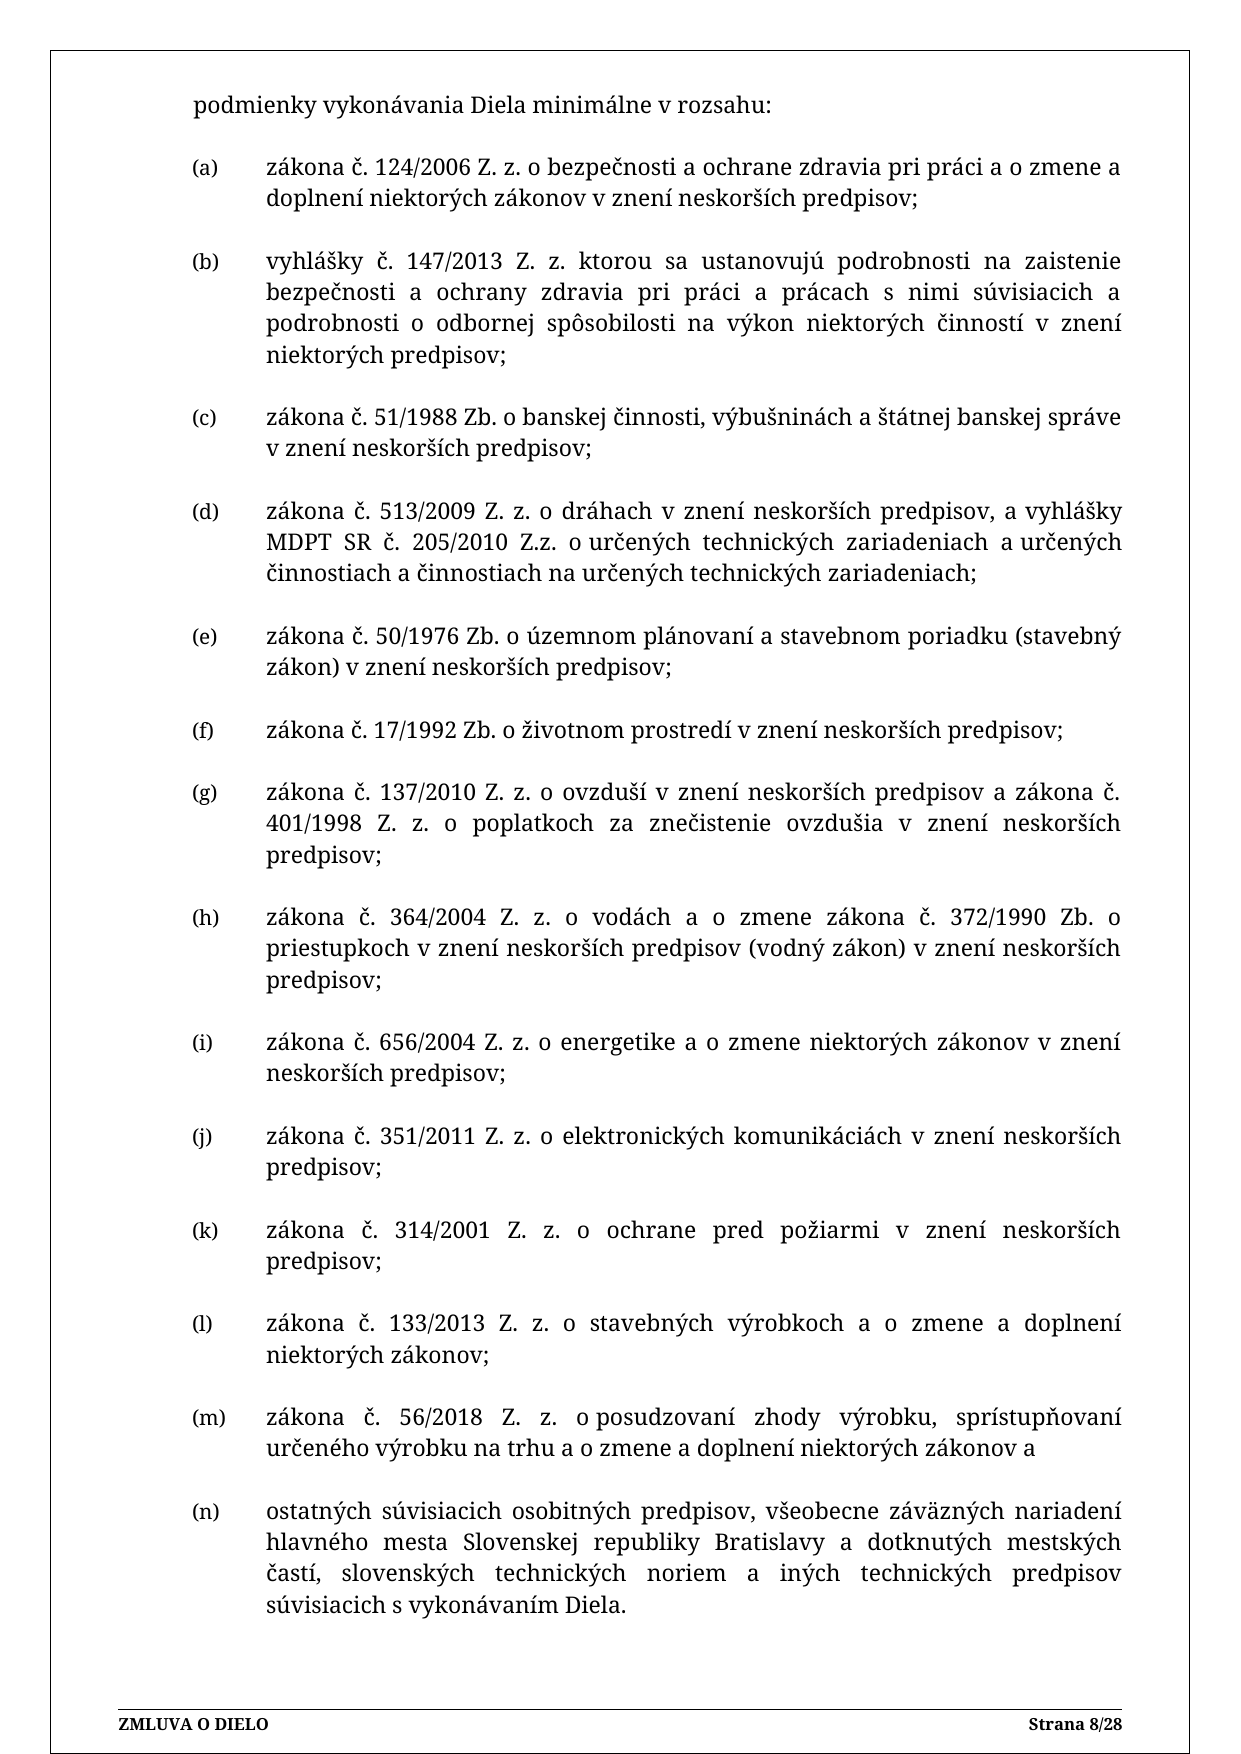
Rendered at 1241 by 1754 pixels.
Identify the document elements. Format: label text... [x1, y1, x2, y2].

list zákona č. 50/1976 Zb. o územnom plánovaní a stavebnom poriadku (stavebný zákon) v znení neskorších predpisov; [192, 620, 1122, 682]
list zákona č. 314/2001 Z. z. o ochrane pred požiarmi v znení neskorších predpisov; [192, 1214, 1122, 1276]
list zákona č. 656/2004 Z. z. o energetike a o zmene niektorých zákonov v znení neskorších predpisov; [192, 1026, 1122, 1089]
list vyhlášky č. 147/2013 Z. z. ktorou sa ustanovujú podrobnosti na zaistenie bezpečnosti a ochrany zdravia pri práci a prácach s nimi súvisiacich a podrobnosti o odbornej spôsobilosti na výkon niektorých činností v znení niektorých predpisov; [192, 245, 1122, 370]
list zákona č. 137/2010 Z. z. o ovzduší v znení neskorších predpisov a zákona č. 401/1998 Z. z. o poplatkoch za znečistenie ovzdušia v znení neskorších predpisov; [192, 776, 1122, 870]
list zákona č. 351/2011 Z. z. o elektronických komunikáciách v znení neskorších predpisov; [192, 1120, 1122, 1182]
list ostatných súvisiacich osobitných predpisov, všeobecne záväzných nariadení hlavného mesta Slovenskej republiky Bratislavy a dotknutých mestských častí, slovenských technických noriem a iných technických predpisov súvisiacich s vykonávaním Diela. [192, 1495, 1122, 1620]
list zákona č. 364/2004 Z. z. o vodách a o zmene zákona č. 372/1990 Zb. o priestupkoch v znení neskorších predpisov (vodný zákon) v znení neskorších predpisov; [192, 901, 1122, 995]
list zákona č. 17/1992 Zb. o životnom prostredí v znení neskorších predpisov; [192, 714, 1122, 745]
list zákona č. 513/2009 Z. z. o dráhach v znení neskorších predpisov, a vyhlášky MDPT SR č. 205/2010 Z.z. o určených technických zariadeniach a určených činnostiach a činnostiach na určených technických zariadeniach; [192, 495, 1122, 589]
list zákona č. 56/2018 Z. z. o posudzovaní zhody výrobku, sprístupňovaní určeného výrobku na trhu a o zmene a doplnení niektorých zákonov a [192, 1401, 1122, 1464]
list zákona č. 51/1988 Zb. o banskej činnosti, výbušninách a štátnej banskej správe v znení neskorších predpisov; [192, 401, 1122, 464]
list zákona č. 133/2013 Z. z. o stavebných výrobkoch a o zmene a doplnení niektorých zákonov; [192, 1307, 1122, 1370]
list zákona č. 124/2006 Z. z. o bezpečnosti a ochrane zdravia pri práci a o zmene a doplnení niektorých zákonov v znení neskorších predpisov; [192, 151, 1122, 214]
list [118, 89, 1122, 120]
